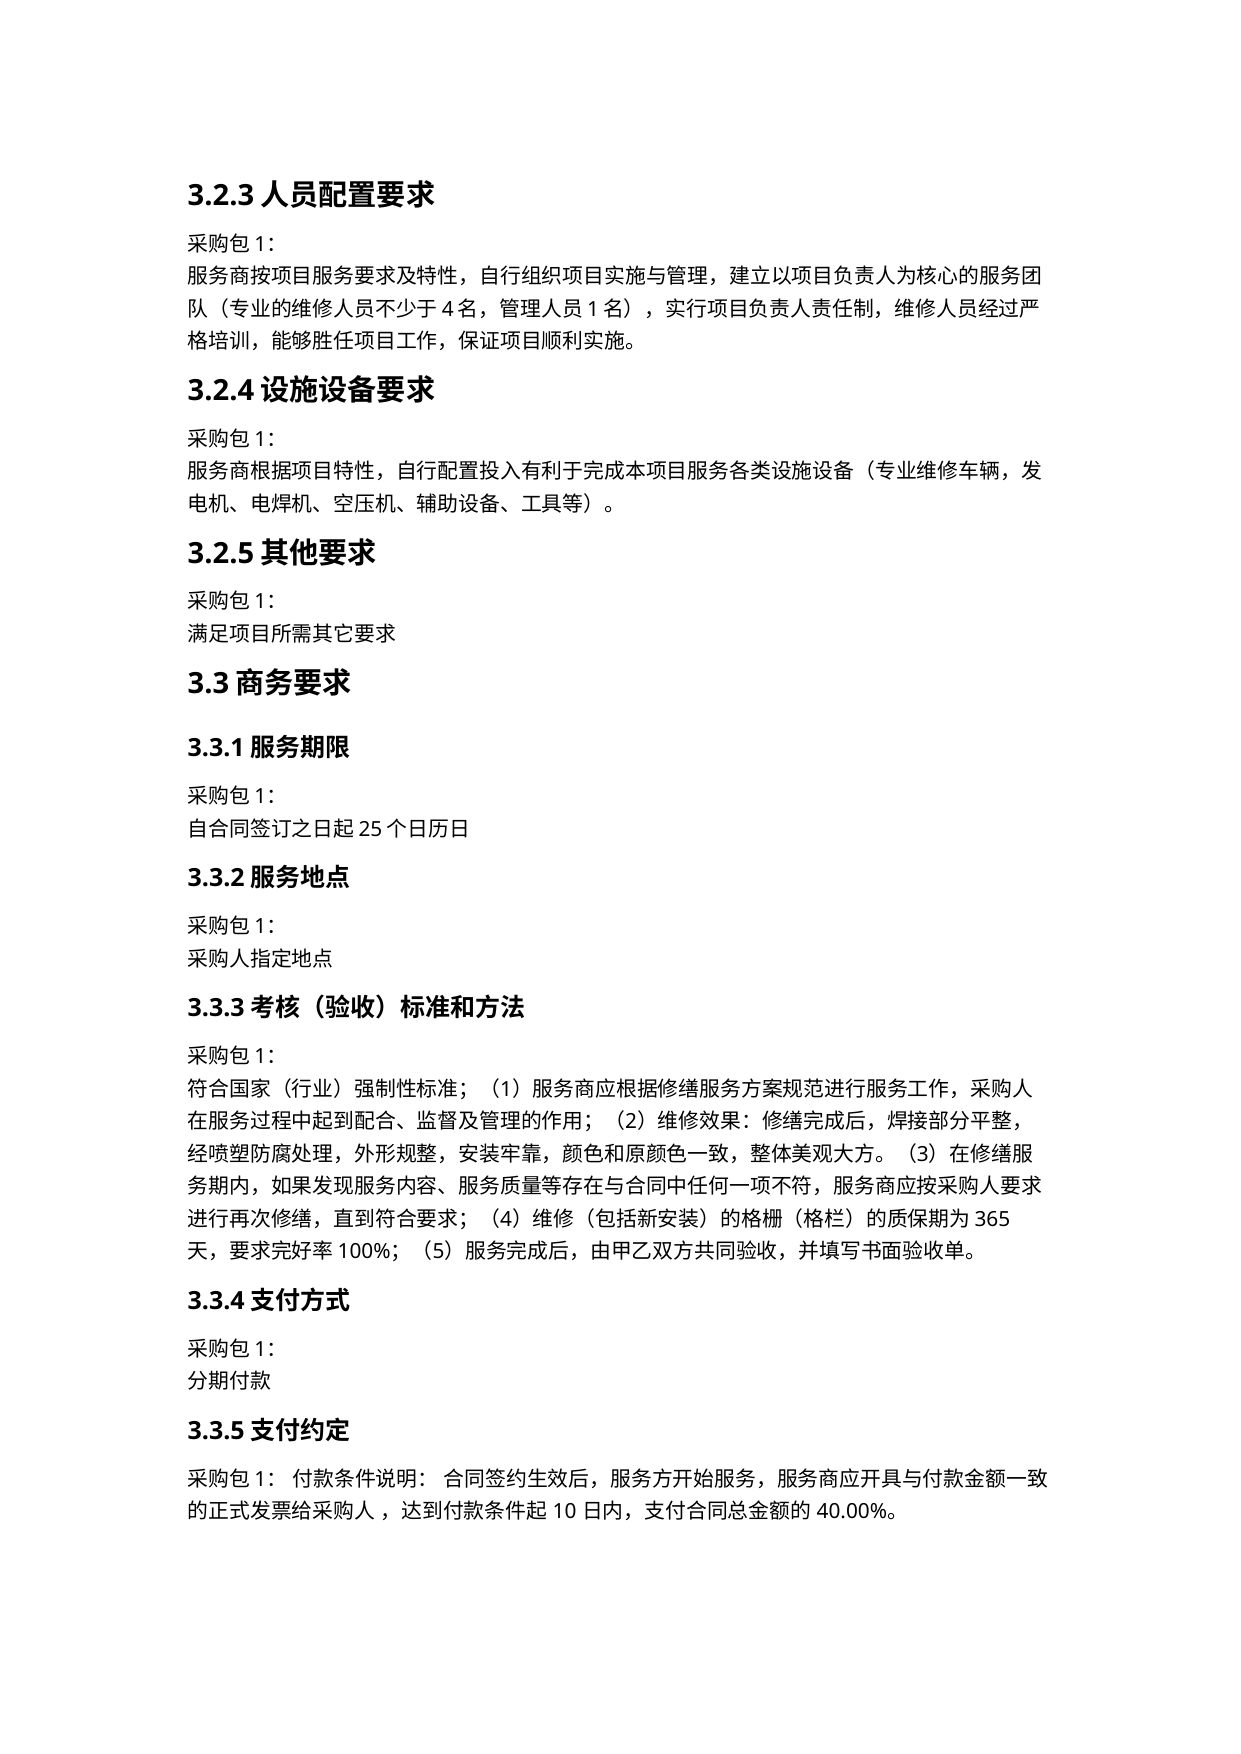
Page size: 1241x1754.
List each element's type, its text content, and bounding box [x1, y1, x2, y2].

text 分期付款 [187, 1364, 1053, 1397]
text 3.3.3考核（验收）标准和方法 [187, 974, 1053, 1039]
text 3.3.1服务期限 [187, 714, 1053, 779]
text 3.3.5支付约定 [187, 1397, 1053, 1462]
text 3.3商务要求 [187, 649, 1053, 714]
text 自合同签订之日起25个日历日 [187, 812, 1053, 844]
text 采购包1： [187, 1332, 1053, 1364]
text 3.2.5其他要求 [187, 519, 1053, 584]
text 采购包1： [187, 1039, 1053, 1072]
text 采购包1： [187, 422, 1053, 454]
text 3.3.4支付方式 [187, 1267, 1053, 1332]
text 3.3.2服务地点 [187, 844, 1053, 909]
text 服务商按项目服务要求及特性，自行组织项目实施与管理，建立以项目负责人为核心的服务团队（专业的维修人员不少于4名，管理人员1名），实行项目负责人责任制，维修人员经过严格培训，能够胜任项目工作，保证项目顺利实施。 [187, 259, 1053, 357]
text 采购包1： 付款条件说明： 合同签约生效后，服务方开始服务，服务商应开具与付款金额一致的正式发票给采购人 ，达到付款条件起 10 日内，支付合同总金额的 40.00%。 [187, 1462, 1053, 1527]
text 采购包1： [187, 779, 1053, 812]
text 3.2.4设施设备要求 [187, 357, 1053, 422]
text 符合国家（行业）强制性标准；（1）服务商应根据修缮服务方案规范进行服务工作，采购人在服务过程中起到配合、监督及管理的作用；（2）维修效果：修缮完成后，焊接部分平整，经喷塑防腐处理，外形规整，安装牢靠，颜色和原颜色一致，整体美观大方。（3）在修缮服务期内，如果发现服务内容、服务质量等存在与合同中任何一项不符，服务商应按采购人要求进行再次修缮，直到符合要求；（4）维修（包括新安装）的格栅（格栏）的质保期为365天，要求完好率100%；（5）服务完成后，由甲乙双方共同验收，并填写书面验收单。 [187, 1072, 1053, 1267]
text 满足项目所需其它要求 [187, 617, 1053, 649]
text 服务商根据项目特性，自行配置投入有利于完成本项目服务各类设施设备（专业维修车辆，发电机、电焊机、空压机、辅助设备、工具等）。 [187, 454, 1053, 519]
text 3.2.3人员配置要求 [187, 162, 1053, 227]
text 采购包1： [187, 584, 1053, 617]
text 采购包1： [187, 227, 1053, 259]
text 采购包1： [187, 909, 1053, 942]
text 采购人指定地点 [187, 942, 1053, 974]
